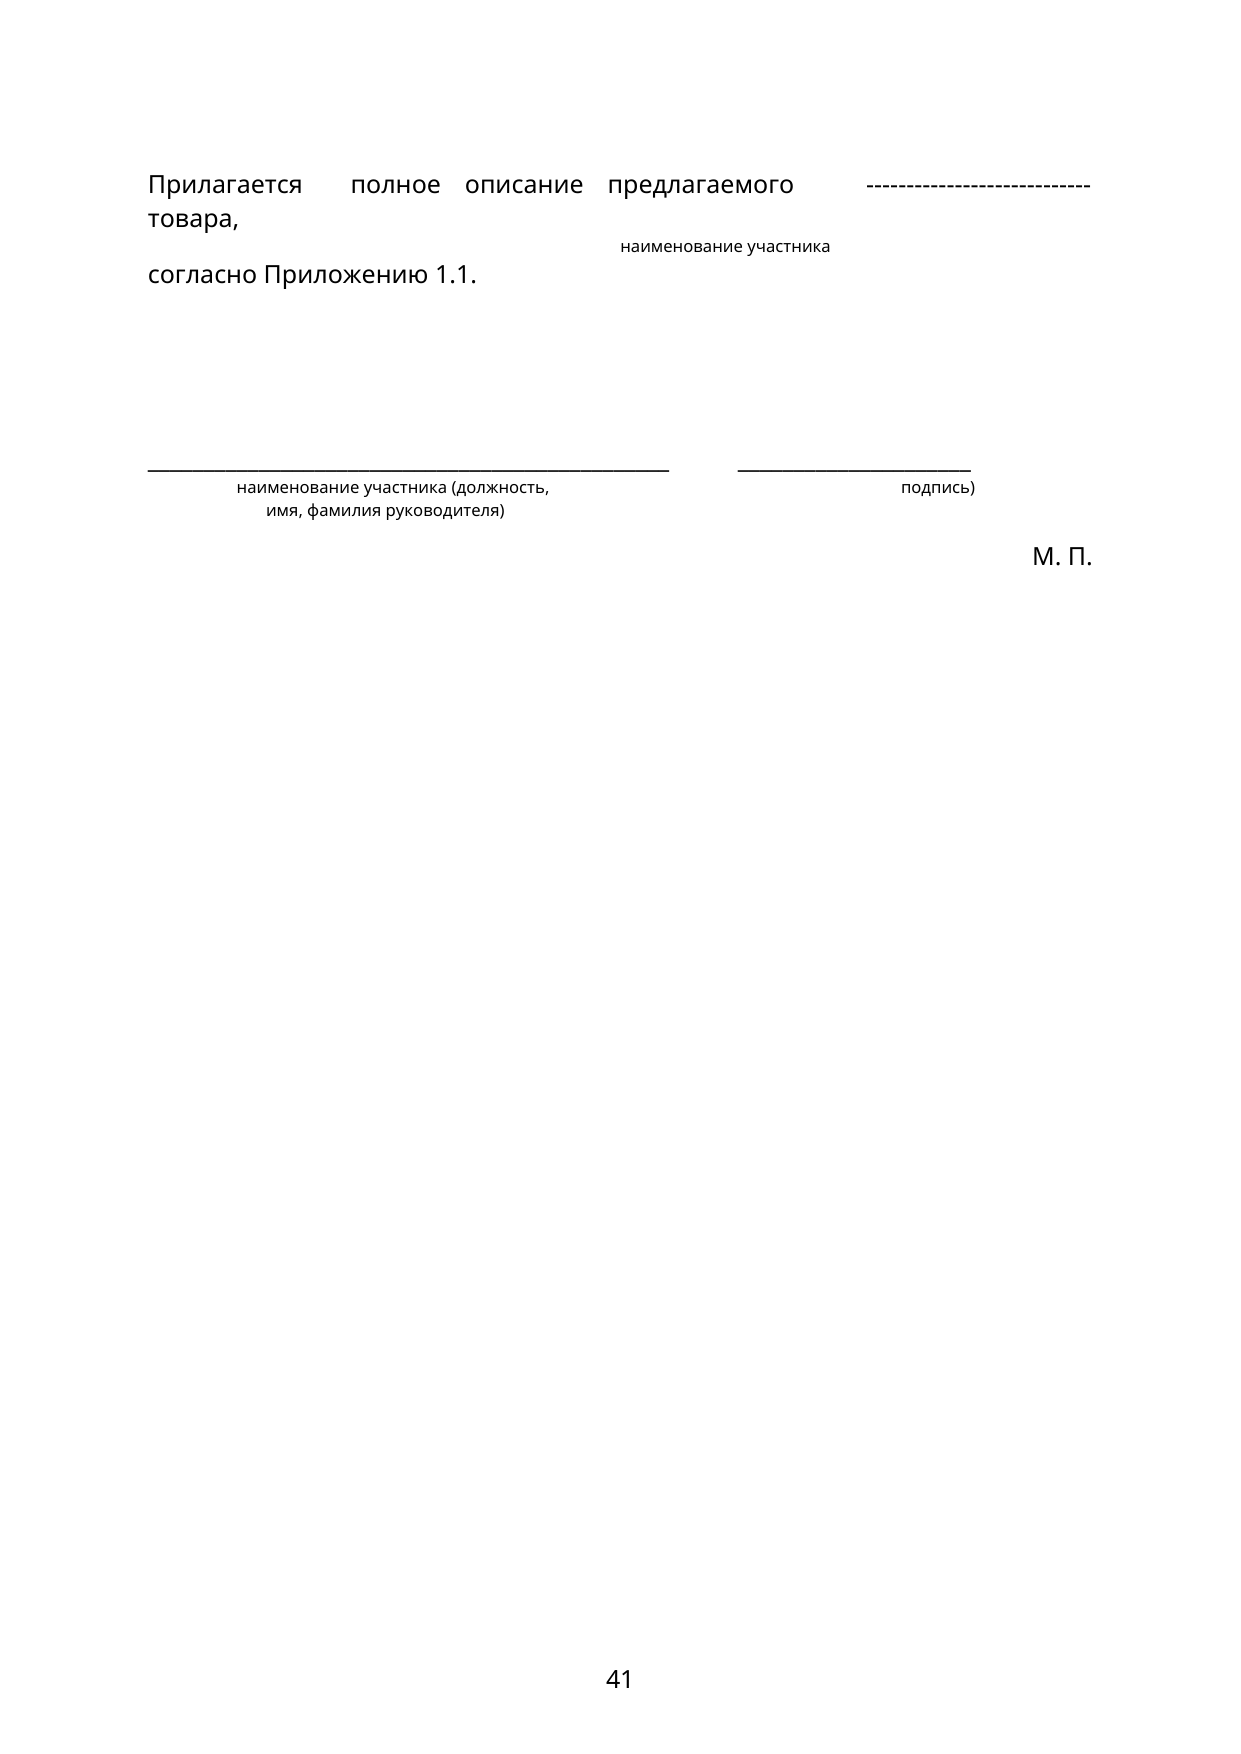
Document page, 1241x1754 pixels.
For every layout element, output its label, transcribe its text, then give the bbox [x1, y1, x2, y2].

text наименование участника (должность, подпись) [236, 476, 1092, 499]
text Прилагается полное описание предлагаемого ---------------------------- товара, [148, 166, 1092, 234]
text _______________________________________________ _____________________ [148, 442, 1092, 476]
text согласно Приложению 1.1. [148, 257, 1092, 291]
text М. П. [148, 538, 1092, 572]
text наименование участника [148, 234, 1092, 257]
text имя, фамилия руководителя) [266, 499, 1092, 521]
